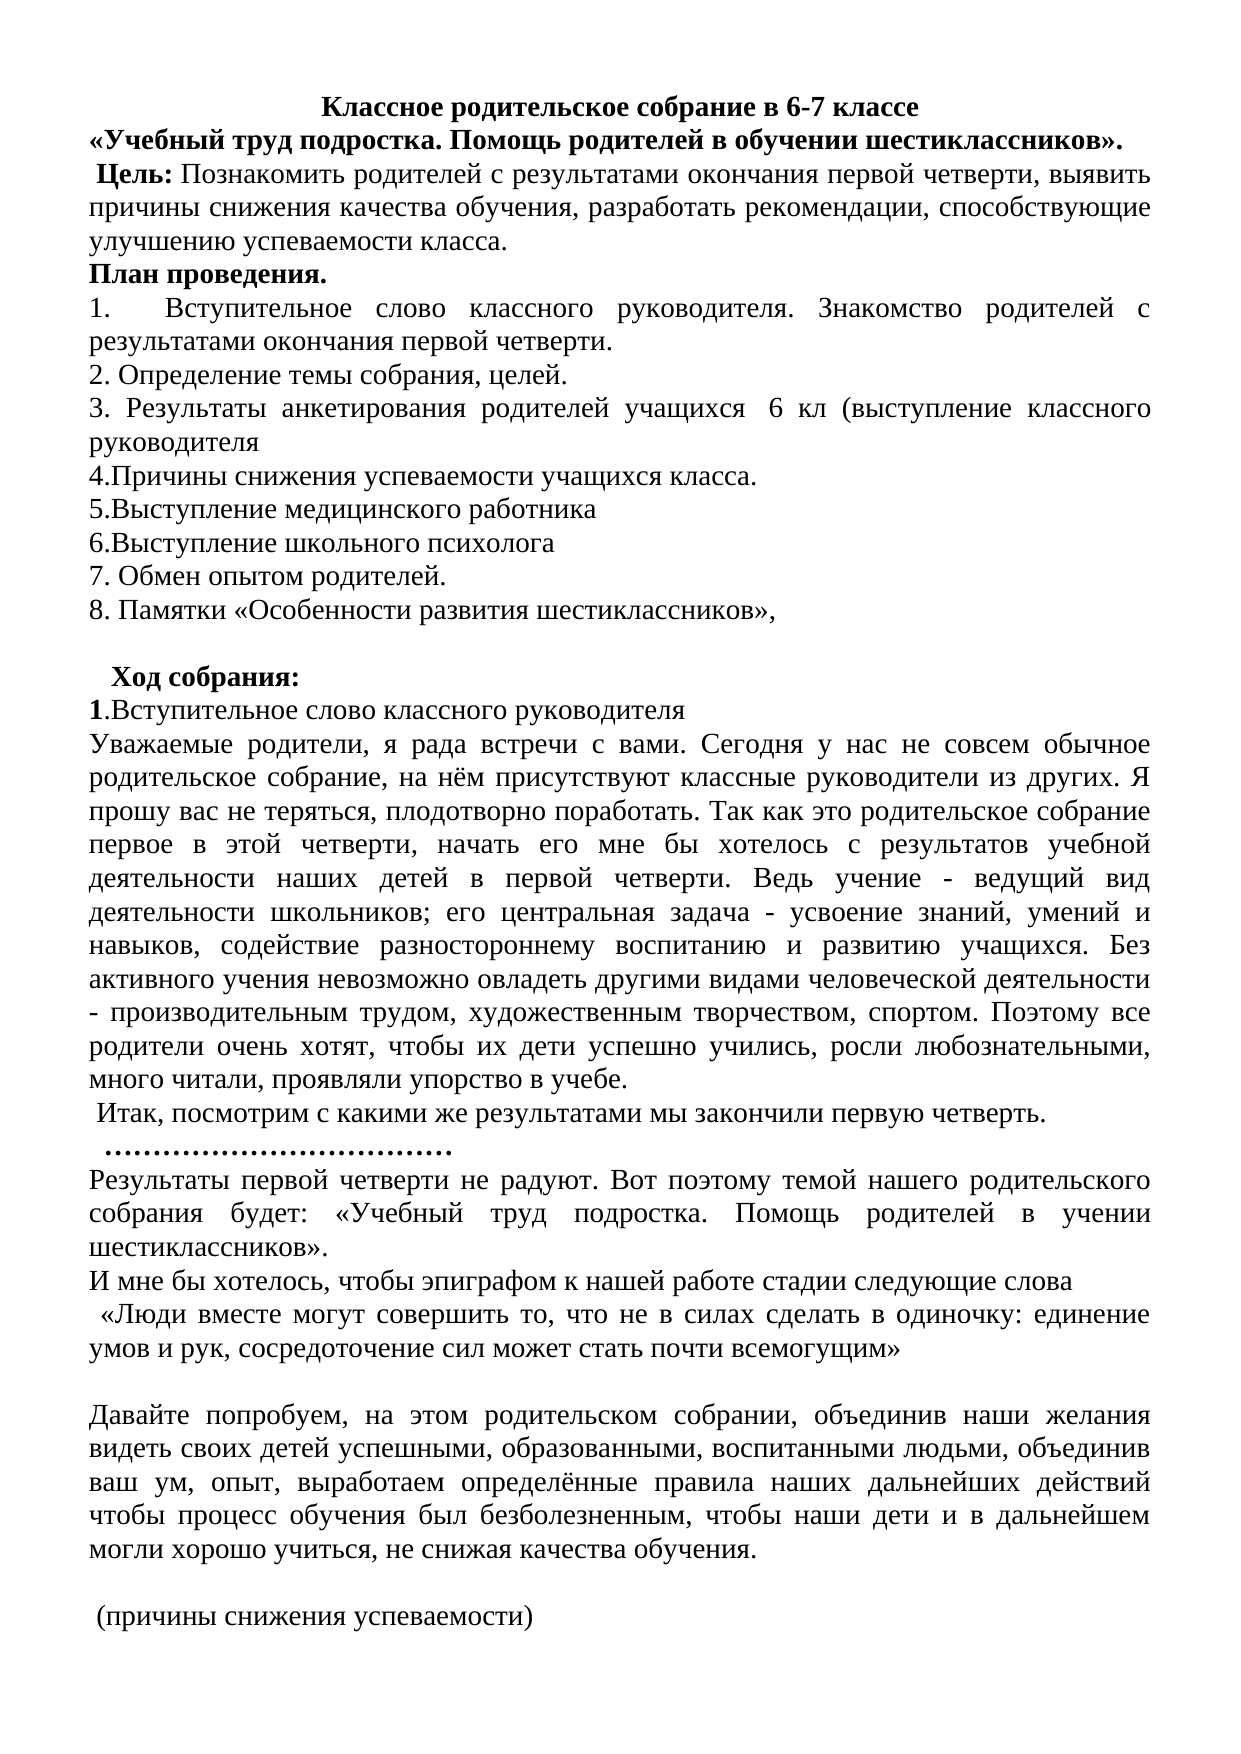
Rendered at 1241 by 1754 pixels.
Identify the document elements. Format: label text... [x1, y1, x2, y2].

text 6.Выступление школьного психолога [89, 525, 1152, 558]
text (причины снижения успеваемости) [89, 1598, 1152, 1632]
text План проведения. [89, 256, 1152, 290]
text 2. Определение темы собрания, целей. [89, 357, 1152, 391]
text Результаты первой четверти не радуют. Вот поэтому темой нашего родительского собрания будет: «Учебный труд подростка. Помощь родителей в учении шестиклассников». [89, 1162, 1152, 1263]
text 5.Выступление медицинского работника [89, 491, 1152, 525]
text Ход собрания: [89, 659, 1152, 692]
text И мне бы хотелось, чтобы эпиграфом к нашей работе стадии следующие слова [89, 1263, 1152, 1296]
text Классное родительское собрание в 6-7 классе [89, 89, 1152, 122]
text 3. Результаты анкетирования родителей учащихся 6 кл (выступление классного руководителя [89, 391, 1152, 458]
text Давайте попробуем, на этом родительском собрании, объединив наши желания видеть своих детей успешными, образованными, воспитанными людьми, объединив ваш ум, опыт, выработаем определённые правила наших дальнейших действий чтобы процесс обучения был безболезненным, чтобы наши дети и в дальнейшем могли хорошо учиться, не снижая качества обучения. [89, 1397, 1152, 1564]
text «Учебный труд подростка. Помощь родителей в обучении шестиклассников». [89, 122, 1152, 156]
text Цель: Познакомить родителей с результатами окончания первой четверти, выявить причины снижения качества обучения, разработать рекомендации, способствующие улучшению успеваемости класса. [89, 156, 1152, 256]
text «Люди вместе могут совершить то, что не в силах сделать в одиночку: единение умов и рук, сосредоточение сил может стать почти всемогущим» [89, 1296, 1152, 1363]
text 8. Памятки «Особенности развития шестиклассников», [89, 592, 1152, 625]
text Итак, посмотрим с какими же результатами мы закончили первую четверть. [89, 1095, 1152, 1128]
text 4.Причины снижения успеваемости учащихся класса. [89, 458, 1152, 491]
text 1.Вступительное слово классного руководителя [89, 692, 1152, 726]
text 7. Обмен опытом родителей. [89, 558, 1152, 592]
text Уважаемые родители, я рада встречи с вами. Сегодня у нас не совсем обычное родительское собрание, на нём присутствуют классные руководители из других. Я прошу вас не теряться, плодотворно поработать. Так как это родительское собрание первое в этой четверти, начать его мне бы хотелось с результатов учебной деятельности наших детей в первой четверти. Ведь учение - ведущий вид деятельности школьников; его центральная задача - усвоение знаний, умений и навыков, содействие разностороннему воспитанию и развитию учащихся. Без активного учения невозможно овладеть другими видами человеческой деятельности - производительным трудом, художественным творчеством, спортом. Поэтому все родители очень хотят, чтобы их дети успешно учились, росли любознательными, много читали, проявляли упорство в учебе. [89, 726, 1152, 1095]
text ……………………………… [89, 1128, 1152, 1162]
text 1. Вступительное слово классного руководителя. Знакомство родителей с результатами окончания первой четверти. [89, 290, 1152, 357]
